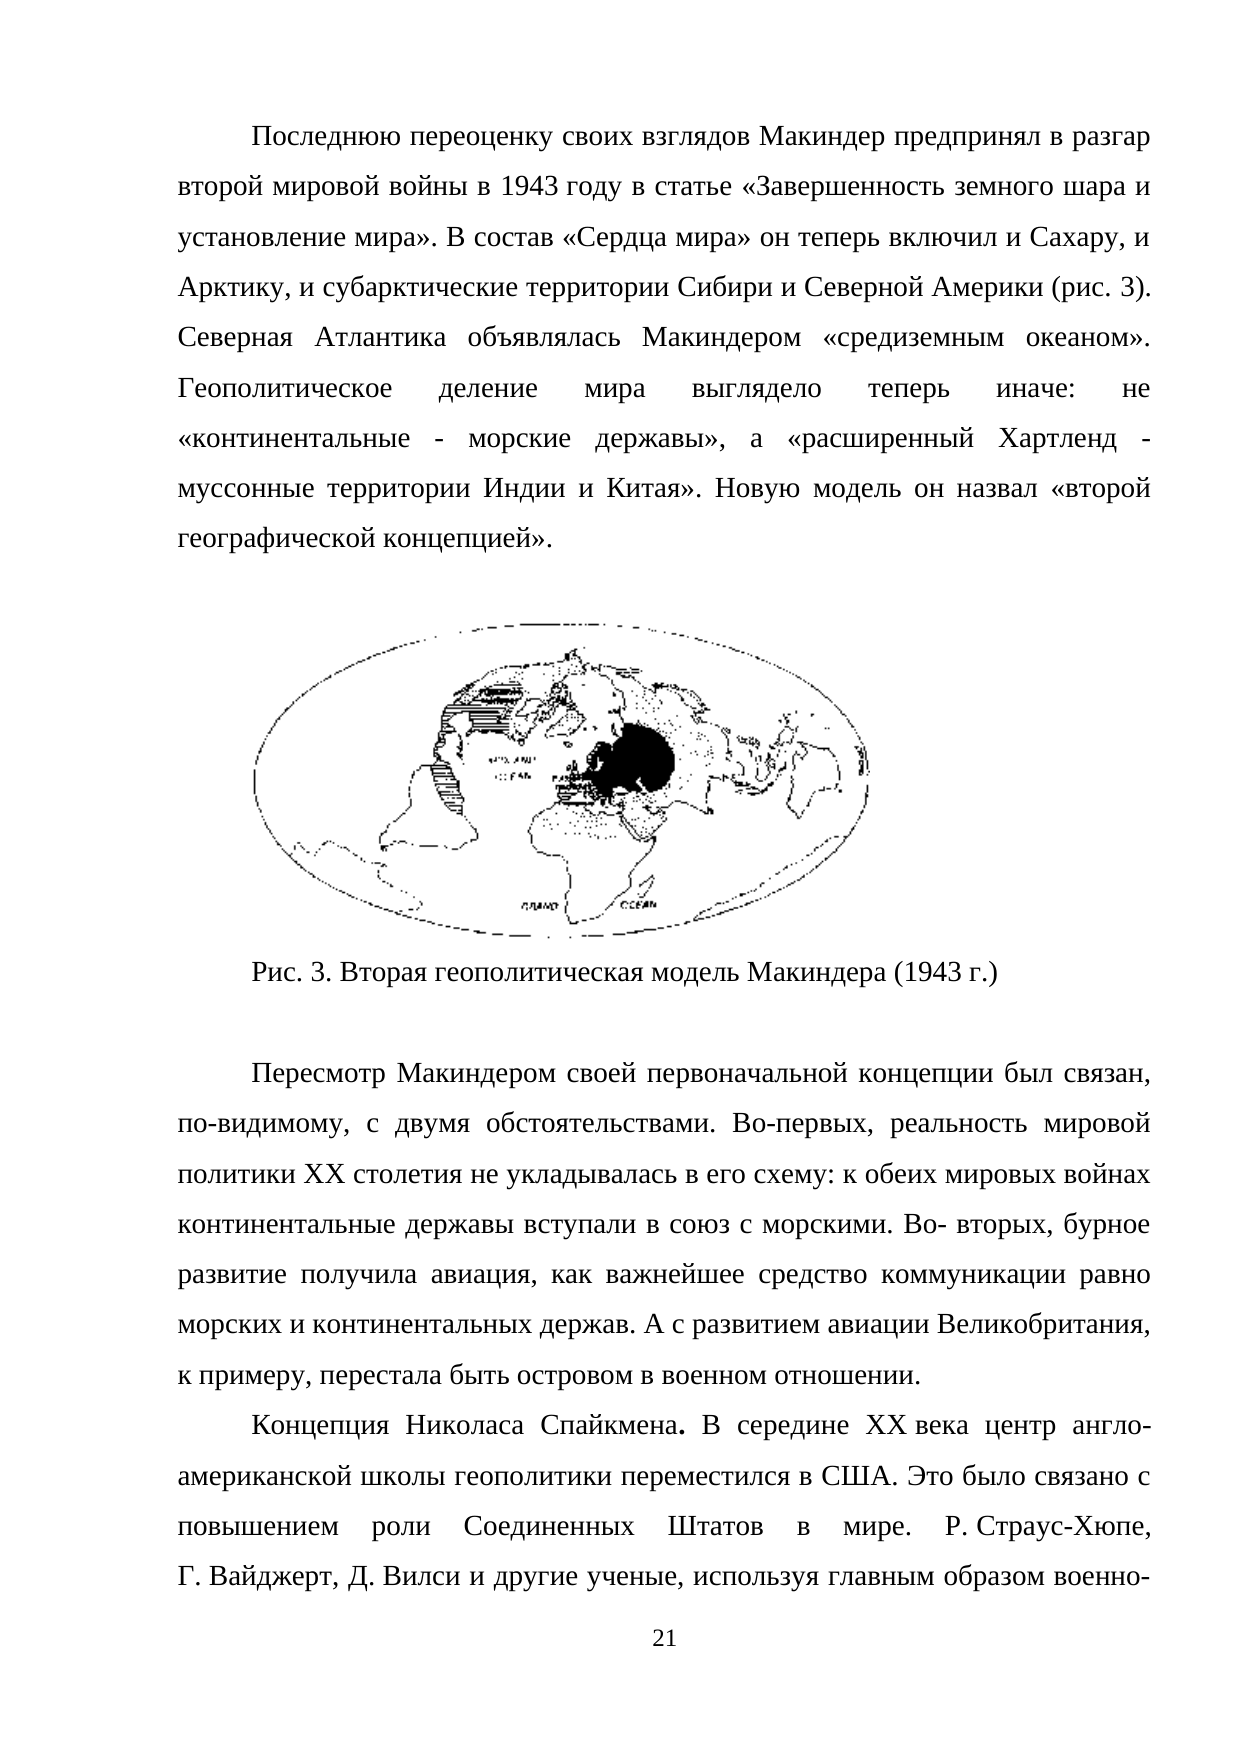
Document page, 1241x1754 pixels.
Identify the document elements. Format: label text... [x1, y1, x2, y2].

text Последнюю переоценку своих взглядов Макиндер предпринял в разгар второй мировой войны в 1943 году в статье «Завершенность земного шара и установление мира». В состав «Сердца мира» он теперь включил и Сахару, и Арктику, и субарктические территории Сибири и Северной Америки (рис. 3). Северная Атлантика объявлялась Макиндером «средиземным океаном». Геополитическое деление мира выглядело теперь иначе: не «континентальные - морские державы», а «расширенный Хартленд - муссонные территории Индии и Китая». Новую модель он назвал «второй географической концепцией». [177, 118, 1152, 554]
picture [251, 621, 870, 940]
text Пересмотр Макиндером своей первоначальной концепции был связан, по-видимому, с двумя обстоятельствами. Во-первых, реальность мировой политики XX столетия не укладывалась в его схему: к обеих мировых войнах континентальные державы вступали в союз с морскими. Во- вторых, бурное развитие получила авиация, как важнейшее средство коммуникации равно морских и континентальных держав. А с развитием авиации Великобритания, к примеру, перестала быть островом в военном отношении. [177, 1055, 1152, 1391]
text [177, 1407, 1152, 1592]
text Рис. 3. Вторая геополитическая модель Макиндера (1943 г.) [177, 954, 1152, 988]
